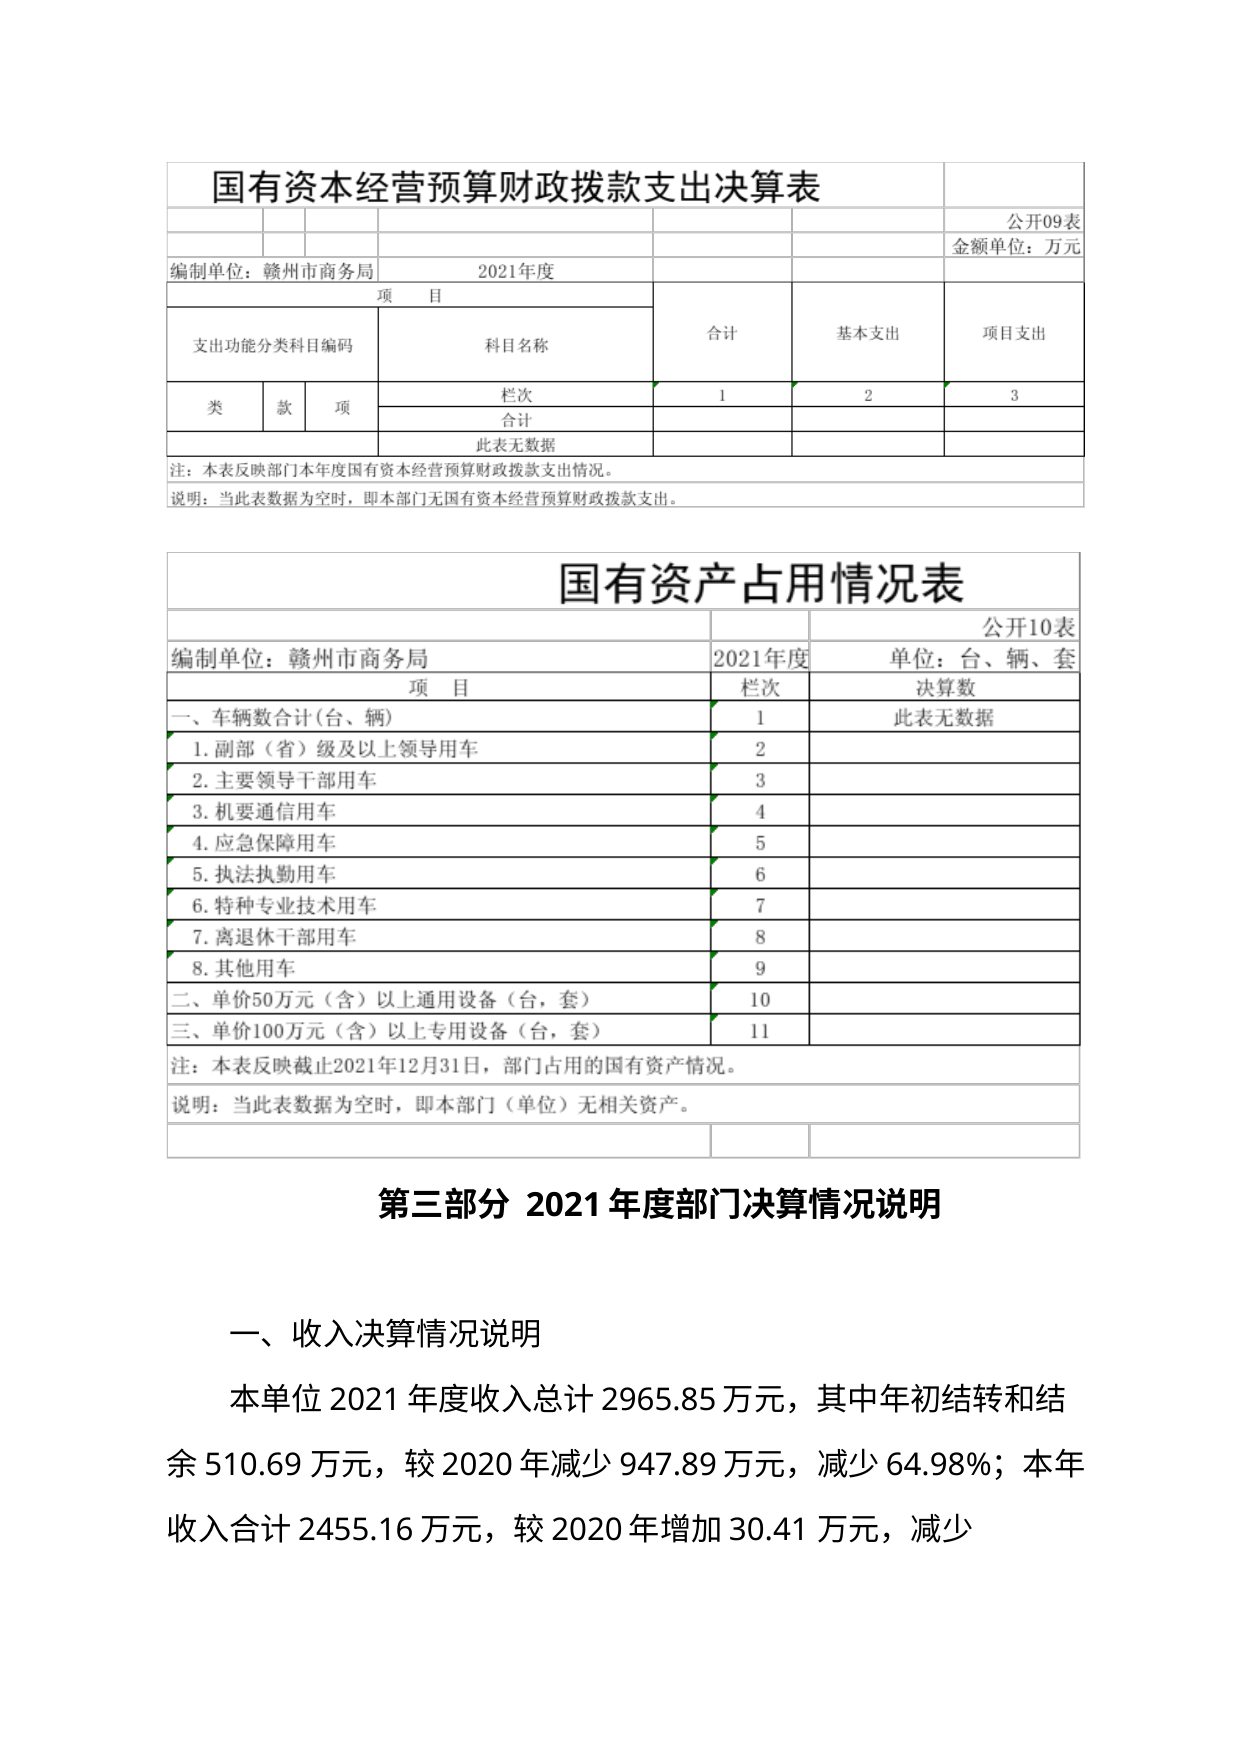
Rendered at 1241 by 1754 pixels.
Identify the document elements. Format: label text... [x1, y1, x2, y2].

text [167, 1364, 1085, 1559]
picture [166, 552, 1081, 1159]
text 一、收入决算情况说明 [167, 1299, 1085, 1364]
text 第三部分 2021年度部门决算情况说明 [167, 1169, 1085, 1234]
picture [166, 162, 1085, 508]
